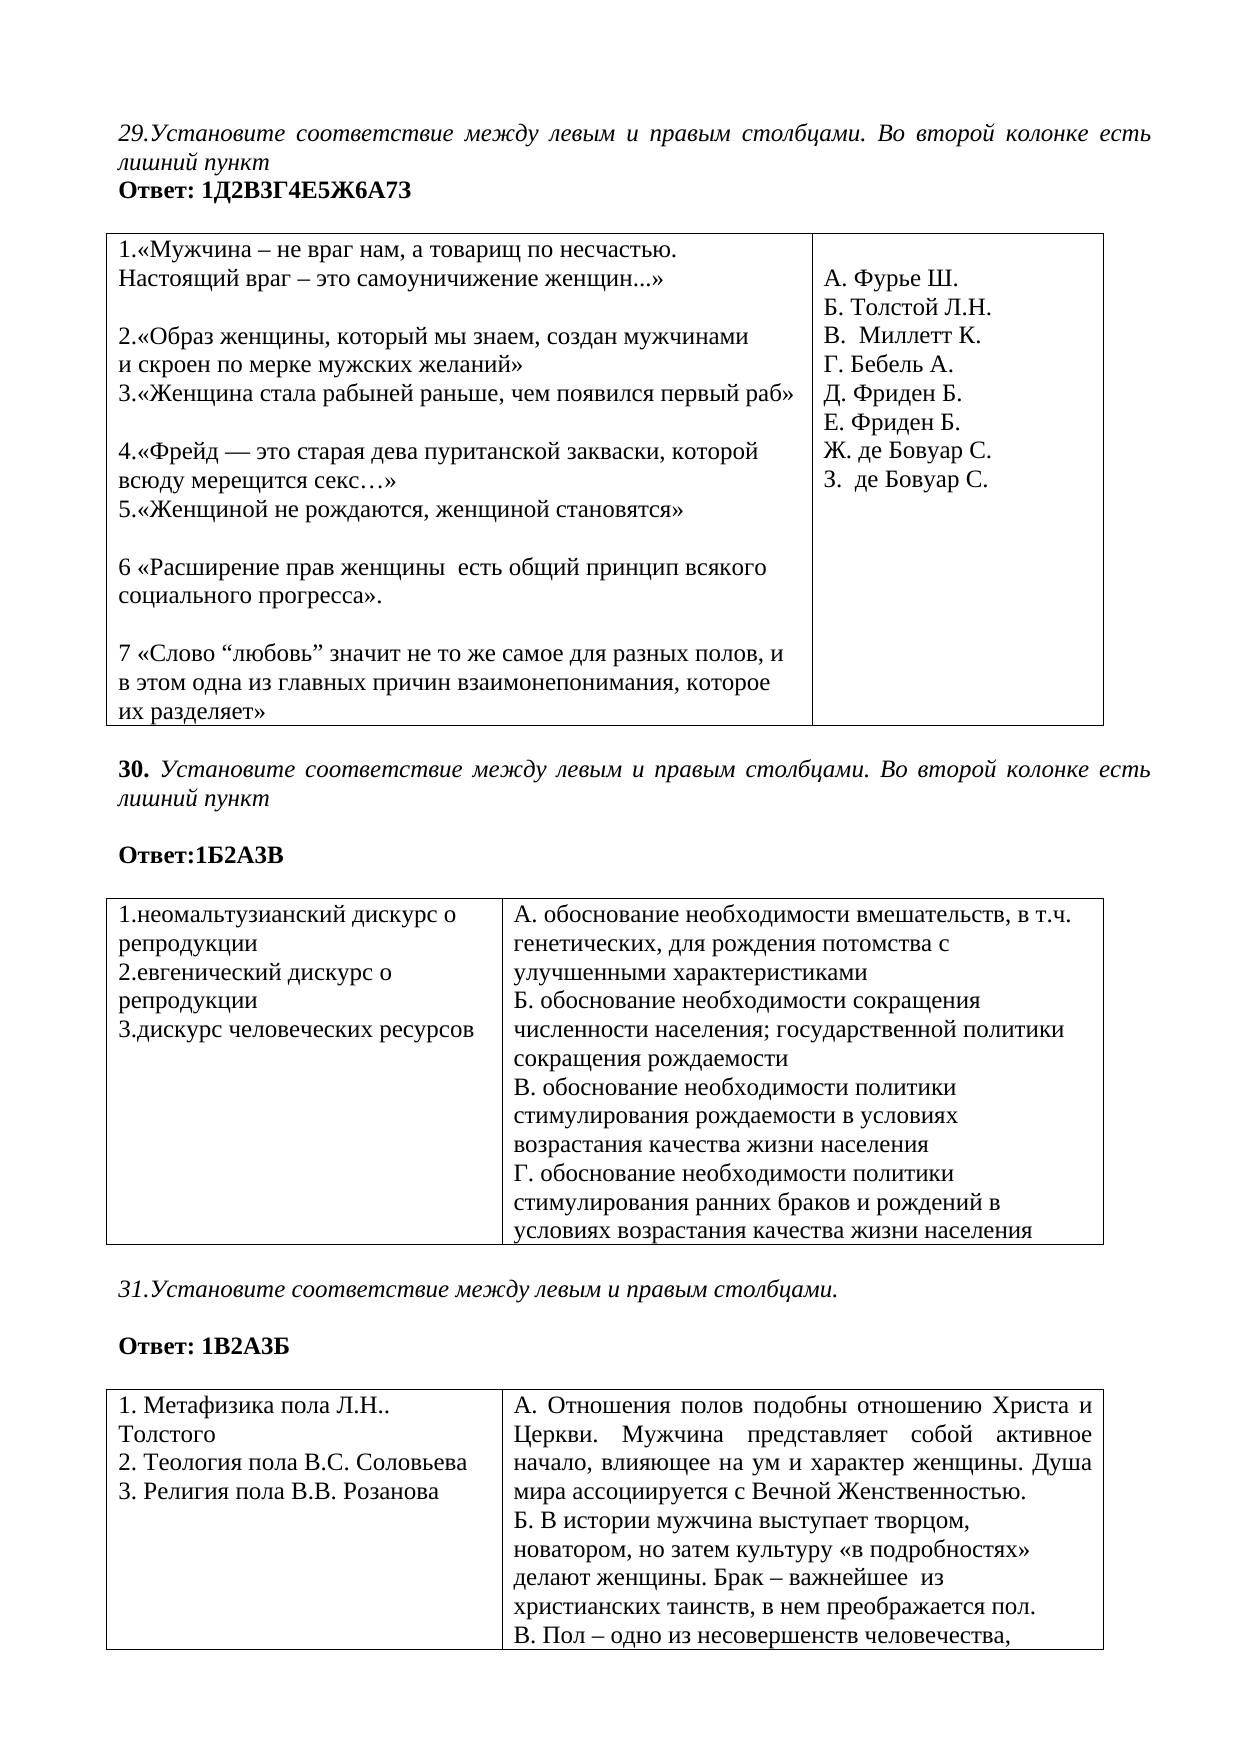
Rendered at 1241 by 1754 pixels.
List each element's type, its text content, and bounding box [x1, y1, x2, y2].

text 31.Установите соответствие между левым и правым столбцами. [118, 1274, 1152, 1303]
text Ответ: 1В2А3Б [118, 1331, 1152, 1360]
text 29.Установите соответствие между левым и правым столбцами. Во второй колонке есть лишний пункт [118, 118, 1152, 176]
text Ответ:1Б2А3В [118, 841, 1152, 869]
table_header 1.«Мужчина – не враг нам, а товарищ по несчастью. Настоящий враг – это самоуничижение женщин...» 2.«Образ женщины, который мы знаем, создан мужчинами и скроен по мерке мужских желаний» 3.«Женщина стала рабыней раньше, чем появился первый раб» 4.«Фрейд — это старая дева пуританской закваски, которой всюду мерещится секс…» 5.«Женщиной не рождаются, женщиной становятся» 6 «Расширение прав женщины есть общий принцип всякого социального прогресса». 7 «Слово “любовь” значит не то же самое для разных полов, и в этом одна из главных причин взаимонепонимания, которое их разделяет» [107, 234, 812, 724]
table_header А. обоснование необходимости вмешательств, в т.ч. генетических, для рождения потомства с улучшенными характеристиками Б. обоснование необходимости сокращения численности населения; государственной политики сокращения рождаемости В. обоснование необходимости политики стимулирования рождаемости в условиях возрастания качества жизни населения Г. обоснование необходимости политики стимулирования ранних браков и рождений в условиях возрастания качества жизни населения [503, 899, 1103, 1244]
table_header 1.неомальтузианский дискурс о репродукции 2.евгенический дискурс о репродукции 3.дискурс человеческих ресурсов [107, 899, 502, 1244]
text Ответ: 1Д2В3Г4Е5Ж6А7З [118, 176, 1152, 204]
text 30. Установите соответствие между левым и правым столбцами. Во второй колонке есть лишний пункт [118, 754, 1152, 812]
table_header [503, 1390, 1103, 1649]
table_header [107, 1390, 502, 1649]
table_header А. Фурье Ш. Б. Толстой Л.Н. В. Миллетт К. Г. Бебель А. Д. Фриден Б. Е. Фриден Б. Ж. де Бовуар С. З. де Бовуар С. [813, 234, 1103, 724]
